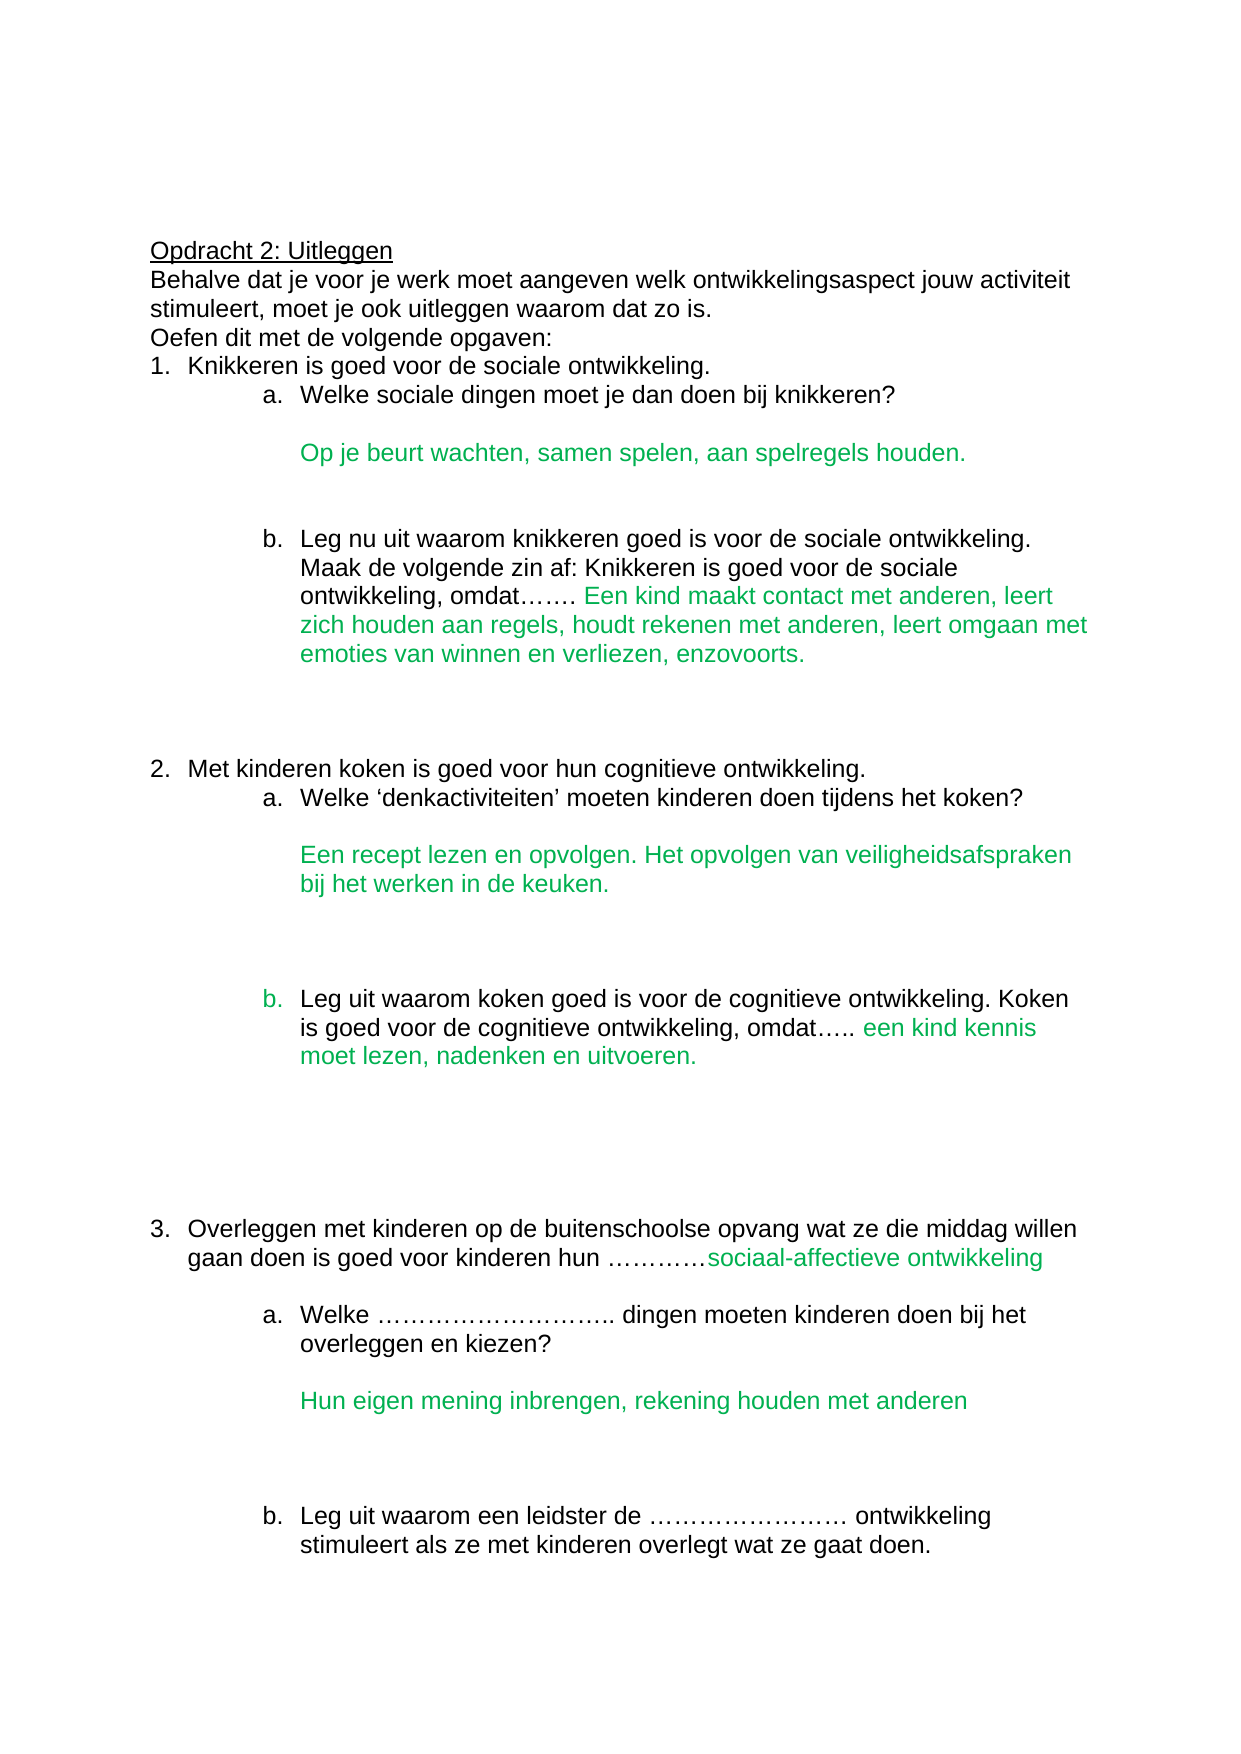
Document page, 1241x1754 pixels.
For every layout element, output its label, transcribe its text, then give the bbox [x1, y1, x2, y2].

list Welke ……………………….. dingen moeten kinderen doen bij het overleggen en kiezen? [262, 1300, 1090, 1357]
list Leg uit waarom een leidster de …………………… ontwikkeling stimuleert als ze met kinderen overlegt wat ze gaat doen. [262, 1501, 1090, 1559]
text Opdracht 2: Uitleggen [150, 236, 1090, 265]
list Overleggen met kinderen op de buitenschoolse opvang wat ze die middag willen gaan doen is goed voor kinderen hun …………sociaal-affectieve ontwikkeling [150, 1214, 1090, 1271]
list Leg nu uit waarom knikkeren goed is voor de sociale ontwikkeling. Maak de volgende zin af: Knikkeren is goed voor de sociale ontwikkeling, omdat……. Een kind maakt contact met anderen, leert zich houden aan regels, houdt rekenen met anderen, leert omgaan met emoties van winnen en verliezen, enzovoorts. [262, 524, 1090, 667]
text Een recept lezen en opvolgen. Het opvolgen van veiligheidsafspraken bij het werken in de keuken. [300, 840, 1090, 897]
list Welke sociale dingen moet je dan doen bij knikkeren? [262, 380, 1090, 409]
list Knikkeren is goed voor de sociale ontwikkeling. [150, 351, 1090, 380]
list Welke ‘denkactiviteiten’ moeten kinderen doen tijdens het koken? [262, 782, 1090, 811]
text Oefen dit met de volgende opgaven: [150, 322, 1090, 351]
text Op je beurt wachten, samen spelen, aan spelregels houden. [300, 437, 1090, 466]
list Met kinderen koken is goed voor hun cognitieve ontwikkeling. [150, 754, 1090, 782]
text Behalve dat je voor je werk moet aangeven welk ontwikkelingsaspect jouw activiteit stimuleert, moet je ook uitleggen waarom dat zo is. [150, 265, 1090, 322]
text Hun eigen mening inbrengen, rekening houden met anderen [300, 1386, 1090, 1415]
list Leg uit waarom koken goed is voor de cognitieve ontwikkeling. Koken is goed voor de cognitieve ontwikkeling, omdat….. een kind kennis moet lezen, nadenken en uitvoeren. [262, 984, 1090, 1070]
